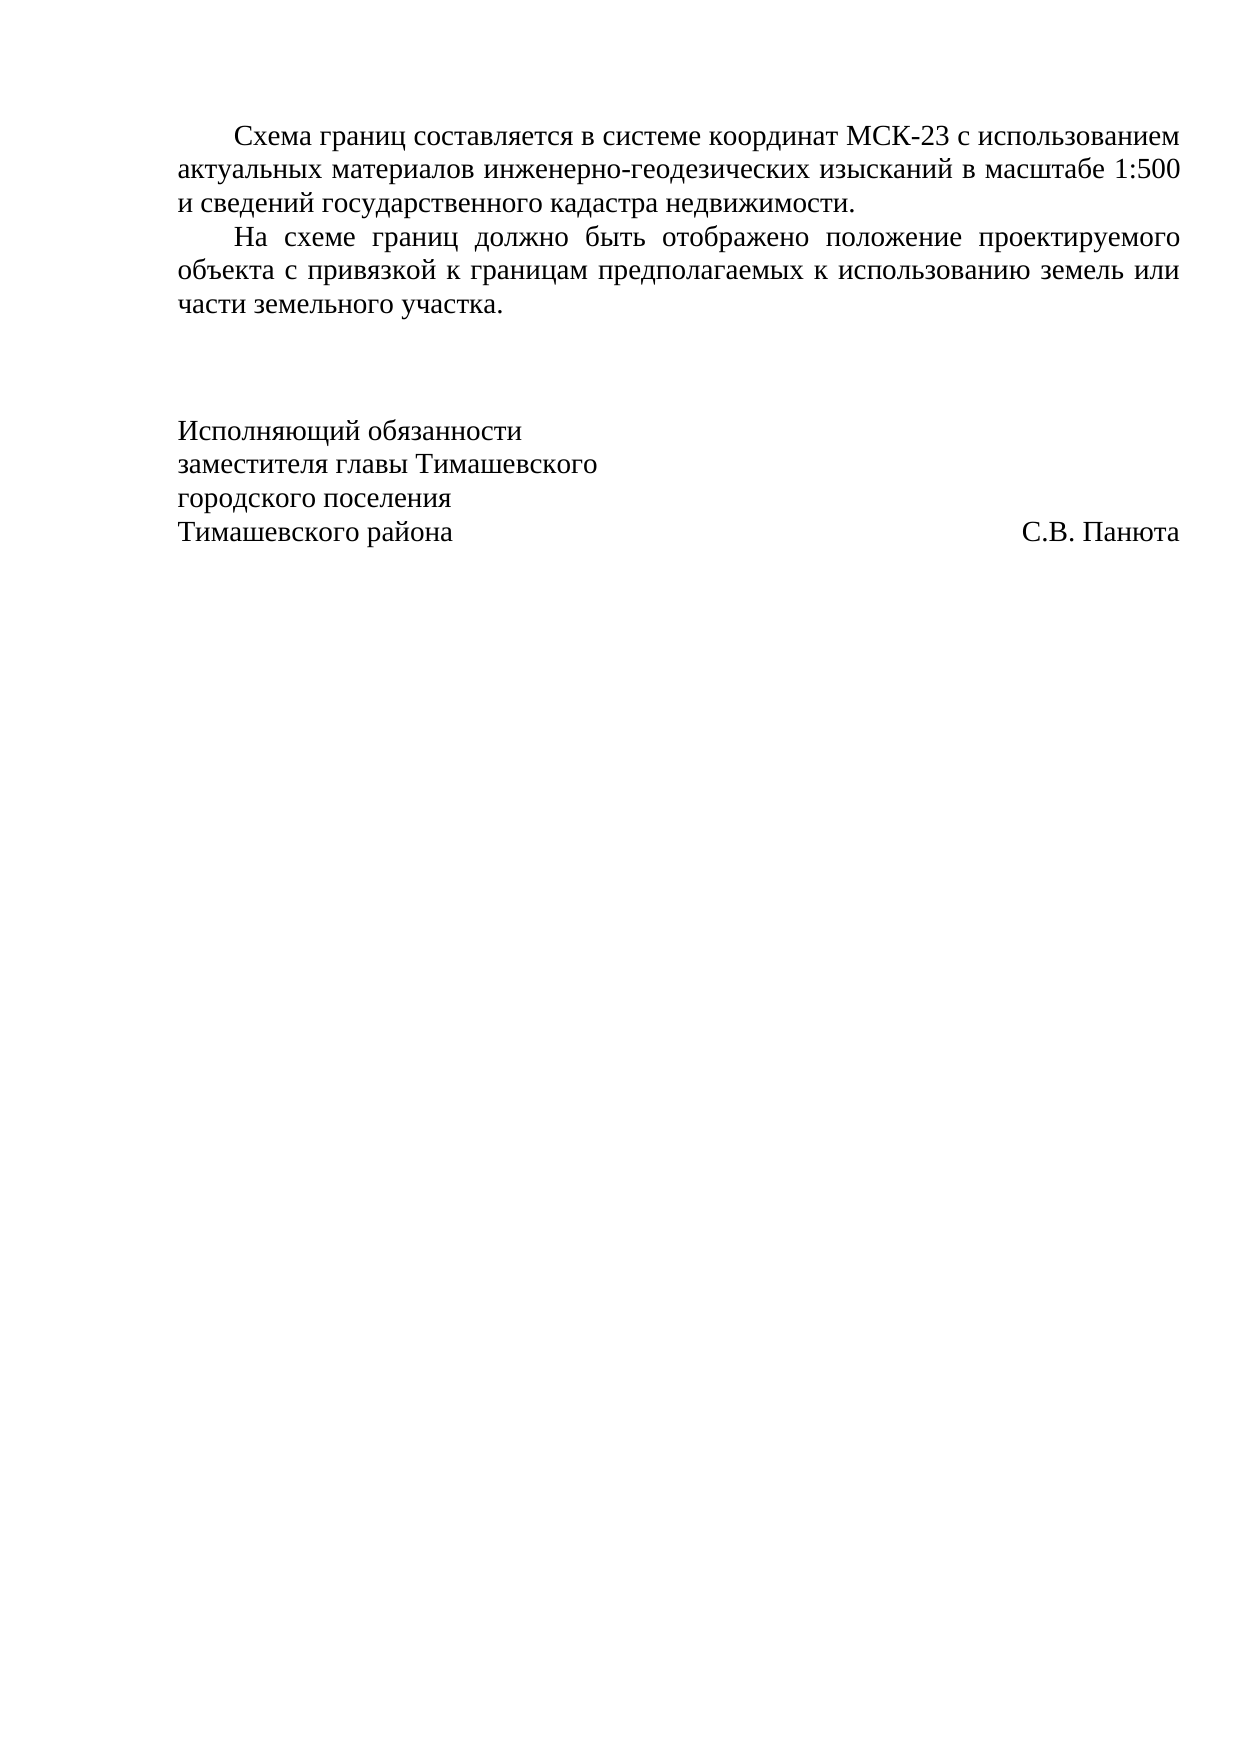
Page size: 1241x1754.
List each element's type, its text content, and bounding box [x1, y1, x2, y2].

text заместителя главы Тимашевского [177, 447, 1181, 480]
text Тимашевского района С.В. Панюта [177, 514, 1181, 547]
text На схеме границ должно быть отображено положение проектируемого объекта с привязкой к границам предполагаемых к использованию земель или части земельного участка. [177, 219, 1181, 319]
text Исполняющий обязанности [177, 413, 1181, 447]
text городского поселения [177, 480, 1181, 514]
text Схема границ составляется в системе координат МСК-23 с использованием актуальных материалов инженерно-геодезических изысканий в масштабе 1:500 и сведений государственного кадастра недвижимости. [177, 118, 1181, 219]
